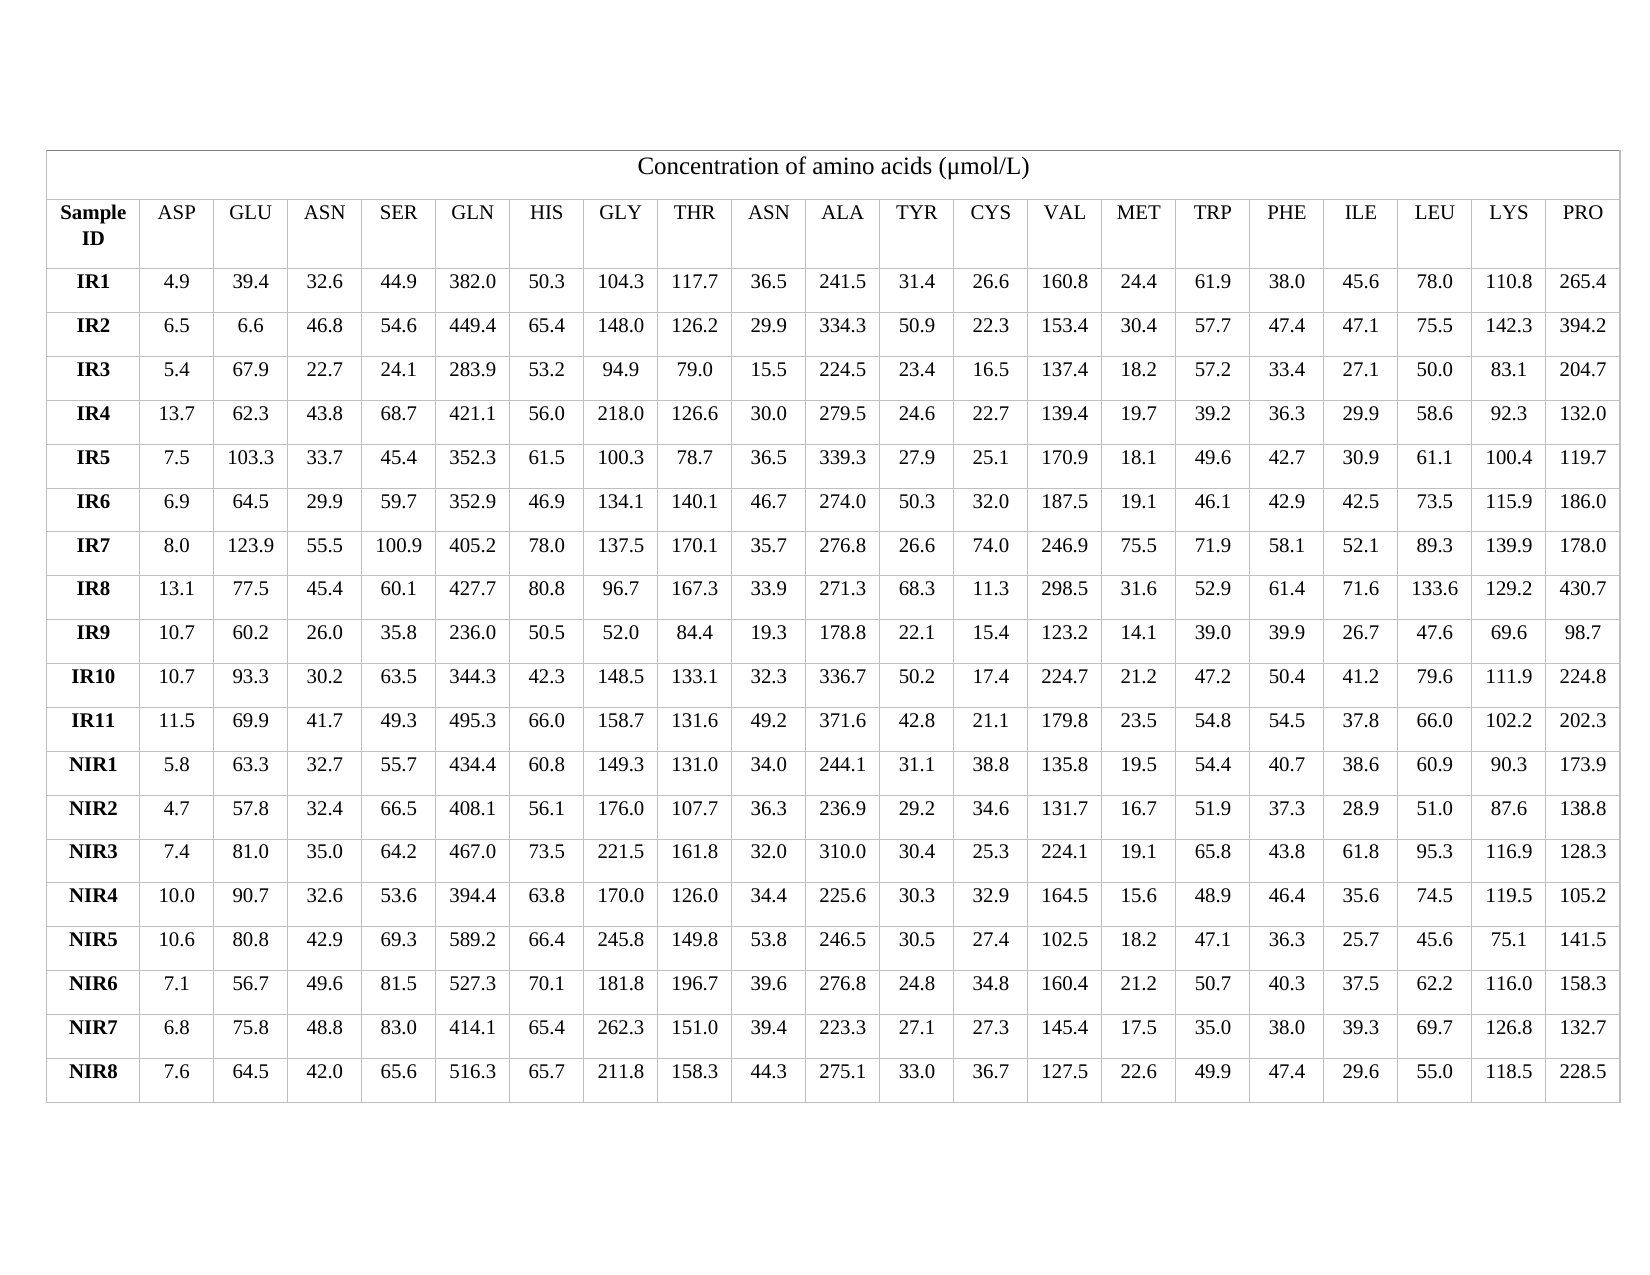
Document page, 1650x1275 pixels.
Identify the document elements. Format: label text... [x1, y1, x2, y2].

table_cell NIR5 [47, 927, 139, 970]
table_cell 56.0 [510, 401, 583, 444]
table_cell 34.6 [954, 796, 1027, 838]
table_cell 30.2 [288, 664, 361, 707]
table_cell 173.9 [1546, 752, 1619, 794]
table_cell 26.6 [954, 269, 1027, 312]
table_cell 179.8 [1028, 708, 1101, 751]
table_cell 39.4 [214, 269, 287, 312]
table_cell 81.0 [214, 840, 287, 882]
table_cell 89.3 [1398, 532, 1471, 575]
table_cell 170.9 [1028, 445, 1101, 488]
table_cell 126.0 [658, 883, 731, 926]
table_cell 42.5 [1324, 489, 1397, 531]
table_cell 66.5 [362, 796, 435, 838]
table_cell 434.4 [436, 752, 509, 794]
table_cell 52.1 [1324, 532, 1397, 575]
table_cell 39.0 [1176, 620, 1249, 663]
table_cell VAL [1028, 200, 1101, 268]
table_cell 62.2 [1398, 971, 1471, 1014]
table_cell 77.5 [214, 576, 287, 619]
table_cell 93.3 [214, 664, 287, 707]
table_cell 46.7 [732, 489, 805, 531]
table_cell 78.0 [1398, 269, 1471, 312]
table_cell 211.8 [584, 1059, 657, 1102]
table_cell 49.6 [1176, 445, 1249, 488]
table_cell SER [362, 200, 435, 268]
table_cell LEU [1398, 200, 1471, 268]
table_cell 60.8 [510, 752, 583, 794]
table_cell 133.6 [1398, 576, 1471, 619]
table_cell 75.5 [1398, 313, 1471, 356]
table_cell 218.0 [584, 401, 657, 444]
table_cell 105.2 [1546, 883, 1619, 926]
table_cell IR2 [47, 313, 139, 356]
table_cell 126.6 [658, 401, 731, 444]
table_cell 408.1 [436, 796, 509, 838]
table_cell 62.3 [214, 401, 287, 444]
table_cell 17.4 [954, 664, 1027, 707]
table_cell IR3 [47, 357, 139, 400]
table_cell 131.7 [1028, 796, 1101, 838]
table_cell 57.8 [214, 796, 287, 838]
table_cell 128.3 [1546, 840, 1619, 882]
table_cell 123.2 [1028, 620, 1101, 663]
table_cell 36.3 [1250, 401, 1323, 444]
table_cell NIR8 [47, 1059, 139, 1102]
table_cell 151.0 [658, 1015, 731, 1058]
table_cell 339.3 [806, 445, 879, 488]
table_cell NIR4 [47, 883, 139, 926]
table_cell 73.5 [510, 840, 583, 882]
table_cell 53.2 [510, 357, 583, 400]
table_cell 11.3 [954, 576, 1027, 619]
table_cell 50.9 [880, 313, 953, 356]
table_cell 30.0 [732, 401, 805, 444]
table_cell 39.3 [1324, 1015, 1397, 1058]
table_cell 83.1 [1472, 357, 1545, 400]
table_cell 279.5 [806, 401, 879, 444]
table_cell 36.5 [732, 445, 805, 488]
table_cell 102.2 [1472, 708, 1545, 751]
table_cell 19.1 [1102, 489, 1175, 531]
table_cell 32.6 [288, 883, 361, 926]
table_cell 135.8 [1028, 752, 1101, 794]
table_cell 102.5 [1028, 927, 1101, 970]
table_cell 51.9 [1176, 796, 1249, 838]
table_cell 27.9 [880, 445, 953, 488]
table_cell 42.9 [1250, 489, 1323, 531]
table_cell 352.3 [436, 445, 509, 488]
table_cell 115.9 [1472, 489, 1545, 531]
table_cell 187.5 [1028, 489, 1101, 531]
table_cell 148.0 [584, 313, 657, 356]
table_cell 29.9 [732, 313, 805, 356]
table_cell 6.8 [140, 1015, 213, 1058]
table_cell 69.7 [1398, 1015, 1471, 1058]
table_cell 42.9 [288, 927, 361, 970]
table_cell 241.5 [806, 269, 879, 312]
table_cell 283.9 [436, 357, 509, 400]
table_cell 54.8 [1176, 708, 1249, 751]
table_cell 35.7 [732, 532, 805, 575]
table_cell 67.9 [214, 357, 287, 400]
table_cell 21.1 [954, 708, 1027, 751]
table_cell 274.0 [806, 489, 879, 531]
table_cell 38.6 [1324, 752, 1397, 794]
table_cell 29.6 [1324, 1059, 1397, 1102]
table_cell 27.3 [954, 1015, 1027, 1058]
table_cell 132.0 [1546, 401, 1619, 444]
table_cell 21.2 [1102, 971, 1175, 1014]
table_cell 61.5 [510, 445, 583, 488]
table_cell 42.7 [1250, 445, 1323, 488]
table_cell 30.3 [880, 883, 953, 926]
table_cell 421.1 [436, 401, 509, 444]
table_cell 24.6 [880, 401, 953, 444]
table_cell GLU [214, 200, 287, 268]
table_cell 50.2 [880, 664, 953, 707]
table_cell 310.0 [806, 840, 879, 882]
table_cell 38.8 [954, 752, 1027, 794]
table_cell 19.1 [1102, 840, 1175, 882]
table_cell 34.4 [732, 883, 805, 926]
table_cell 244.1 [806, 752, 879, 794]
table_cell 55.7 [362, 752, 435, 794]
table_cell 204.7 [1546, 357, 1619, 400]
table_cell 56.1 [510, 796, 583, 838]
table_cell IR4 [47, 401, 139, 444]
table_cell 35.8 [362, 620, 435, 663]
table_cell 140.1 [658, 489, 731, 531]
table_cell 5.8 [140, 752, 213, 794]
table_cell 37.3 [1250, 796, 1323, 838]
table_cell 84.4 [658, 620, 731, 663]
table_cell 66.4 [510, 927, 583, 970]
table_cell 65.8 [1176, 840, 1249, 882]
table_cell 344.3 [436, 664, 509, 707]
table_cell 22.6 [1102, 1059, 1175, 1102]
table_cell IR11 [47, 708, 139, 751]
table_cell 142.3 [1472, 313, 1545, 356]
table_cell 66.0 [510, 708, 583, 751]
table_cell 178.0 [1546, 532, 1619, 575]
table_cell 10.6 [140, 927, 213, 970]
table_cell 50.4 [1250, 664, 1323, 707]
table_cell 30.4 [880, 840, 953, 882]
table_cell 47.6 [1398, 620, 1471, 663]
table_cell 31.1 [880, 752, 953, 794]
table_cell 236.0 [436, 620, 509, 663]
table_cell 170.1 [658, 532, 731, 575]
table_cell IR9 [47, 620, 139, 663]
table_cell 25.7 [1324, 927, 1397, 970]
table_cell 32.3 [732, 664, 805, 707]
table_cell 28.9 [1324, 796, 1397, 838]
table_cell 36.7 [954, 1059, 1027, 1102]
table_cell 178.8 [806, 620, 879, 663]
table_cell 52.9 [1176, 576, 1249, 619]
table_cell 129.2 [1472, 576, 1545, 619]
table_cell PHE [1250, 200, 1323, 268]
table_cell 29.9 [1324, 401, 1397, 444]
table_cell 55.5 [288, 532, 361, 575]
table_cell 54.4 [1176, 752, 1249, 794]
table_cell IR1 [47, 269, 139, 312]
table_cell 119.5 [1472, 883, 1545, 926]
table_cell 75.1 [1472, 927, 1545, 970]
table_cell 589.2 [436, 927, 509, 970]
table_cell 46.4 [1250, 883, 1323, 926]
table_cell 275.1 [806, 1059, 879, 1102]
table_cell 42.3 [510, 664, 583, 707]
table_cell 7.5 [140, 445, 213, 488]
table_cell 16.5 [954, 357, 1027, 400]
table_cell 15.4 [954, 620, 1027, 663]
table_cell 58.6 [1398, 401, 1471, 444]
table_cell NIR3 [47, 840, 139, 882]
table_cell 23.5 [1102, 708, 1175, 751]
table_cell 50.5 [510, 620, 583, 663]
table_cell TRP [1176, 200, 1249, 268]
table_cell 148.5 [584, 664, 657, 707]
table_cell 36.5 [732, 269, 805, 312]
table_cell 71.6 [1324, 576, 1397, 619]
table_cell 138.8 [1546, 796, 1619, 838]
table_cell 32.6 [288, 269, 361, 312]
table_cell 160.8 [1028, 269, 1101, 312]
table_cell 24.1 [362, 357, 435, 400]
table_cell LYS [1472, 200, 1545, 268]
table_cell 228.5 [1546, 1059, 1619, 1102]
table_cell 265.4 [1546, 269, 1619, 312]
table_cell 116.0 [1472, 971, 1545, 1014]
table_cell 495.3 [436, 708, 509, 751]
table_cell 26.6 [880, 532, 953, 575]
table_cell 68.7 [362, 401, 435, 444]
table_cell 11.5 [140, 708, 213, 751]
table_cell 149.8 [658, 927, 731, 970]
table_cell 61.8 [1324, 840, 1397, 882]
table_cell 70.1 [510, 971, 583, 1014]
table_cell 336.7 [806, 664, 879, 707]
table_cell 10.7 [140, 664, 213, 707]
table_cell 149.3 [584, 752, 657, 794]
table_cell 117.7 [658, 269, 731, 312]
table_cell 90.7 [214, 883, 287, 926]
table_cell IR8 [47, 576, 139, 619]
table_cell 224.5 [806, 357, 879, 400]
table_cell 161.8 [658, 840, 731, 882]
table_header Concentration of amino acids (μmol/L) [47, 151, 1619, 198]
table_cell 48.9 [1176, 883, 1249, 926]
table_cell 224.1 [1028, 840, 1101, 882]
table_cell 10.0 [140, 883, 213, 926]
table_cell 196.7 [658, 971, 731, 1014]
table_cell 137.5 [584, 532, 657, 575]
table_cell 126.2 [658, 313, 731, 356]
table_cell 8.0 [140, 532, 213, 575]
table_cell 110.8 [1472, 269, 1545, 312]
table_cell 30.5 [880, 927, 953, 970]
table_cell 158.3 [658, 1059, 731, 1102]
table_cell 527.3 [436, 971, 509, 1014]
table_cell 96.7 [584, 576, 657, 619]
table_cell 79.0 [658, 357, 731, 400]
table_cell 58.1 [1250, 532, 1323, 575]
table_cell 24.4 [1102, 269, 1175, 312]
table_cell 47.4 [1250, 313, 1323, 356]
table_cell 81.5 [362, 971, 435, 1014]
table_cell 60.1 [362, 576, 435, 619]
table_cell 27.4 [954, 927, 1027, 970]
table_cell 134.1 [584, 489, 657, 531]
table_cell ALA [806, 200, 879, 268]
table_cell 394.2 [1546, 313, 1619, 356]
table_cell 5.4 [140, 357, 213, 400]
table_cell 352.9 [436, 489, 509, 531]
table_cell 158.3 [1546, 971, 1619, 1014]
table_cell 202.3 [1546, 708, 1619, 751]
table_cell 32.0 [954, 489, 1027, 531]
table_cell 40.7 [1250, 752, 1323, 794]
table_cell 132.7 [1546, 1015, 1619, 1058]
table_cell 46.9 [510, 489, 583, 531]
table_cell 51.0 [1398, 796, 1471, 838]
table_cell IR10 [47, 664, 139, 707]
table_cell 34.0 [732, 752, 805, 794]
table_cell 430.7 [1546, 576, 1619, 619]
table_cell 414.1 [436, 1015, 509, 1058]
table_cell 50.7 [1176, 971, 1249, 1014]
table_cell 43.8 [1250, 840, 1323, 882]
table_cell 38.0 [1250, 1015, 1323, 1058]
table_cell 236.9 [806, 796, 879, 838]
table_cell 60.9 [1398, 752, 1471, 794]
table_cell 53.8 [732, 927, 805, 970]
table_cell 31.4 [880, 269, 953, 312]
table_cell 111.9 [1472, 664, 1545, 707]
table_cell THR [658, 200, 731, 268]
table_cell 39.4 [732, 1015, 805, 1058]
table_cell 38.0 [1250, 269, 1323, 312]
table_cell 71.9 [1176, 532, 1249, 575]
table_cell 35.0 [1176, 1015, 1249, 1058]
table_cell 68.3 [880, 576, 953, 619]
table_cell 65.7 [510, 1059, 583, 1102]
table_cell 94.9 [584, 357, 657, 400]
table_cell 133.1 [658, 664, 731, 707]
table_cell 63.5 [362, 664, 435, 707]
table_cell 80.8 [214, 927, 287, 970]
table_cell 123.9 [214, 532, 287, 575]
table_cell 19.7 [1102, 401, 1175, 444]
table_cell GLY [584, 200, 657, 268]
table_cell 95.3 [1398, 840, 1471, 882]
table_cell 42.0 [288, 1059, 361, 1102]
table_cell 271.3 [806, 576, 879, 619]
table_cell 39.6 [732, 971, 805, 1014]
table_cell 405.2 [436, 532, 509, 575]
table_cell 32.0 [732, 840, 805, 882]
table_cell 46.8 [288, 313, 361, 356]
table_cell 30.4 [1102, 313, 1175, 356]
table_cell 49.2 [732, 708, 805, 751]
table_cell 39.2 [1176, 401, 1249, 444]
table_cell 107.7 [658, 796, 731, 838]
table_cell 45.4 [362, 445, 435, 488]
table_cell 36.3 [732, 796, 805, 838]
table_cell 54.6 [362, 313, 435, 356]
table_cell 126.8 [1472, 1015, 1545, 1058]
table_cell 131.6 [658, 708, 731, 751]
table_cell 467.0 [436, 840, 509, 882]
table_cell 87.6 [1472, 796, 1545, 838]
table_cell NIR7 [47, 1015, 139, 1058]
table_cell ASN [732, 200, 805, 268]
table_cell 394.4 [436, 883, 509, 926]
table_cell 60.2 [214, 620, 287, 663]
table_cell 23.4 [880, 357, 953, 400]
table_cell 167.3 [658, 576, 731, 619]
table_cell 50.3 [880, 489, 953, 531]
table_cell 22.3 [954, 313, 1027, 356]
table_cell 25.1 [954, 445, 1027, 488]
table_cell 50.0 [1398, 357, 1471, 400]
table_cell 59.7 [362, 489, 435, 531]
table_cell 13.1 [140, 576, 213, 619]
table_cell 371.6 [806, 708, 879, 751]
table_cell 221.5 [584, 840, 657, 882]
table_cell 131.0 [658, 752, 731, 794]
table_cell 22.7 [288, 357, 361, 400]
table_cell 43.8 [288, 401, 361, 444]
table_cell ASN [288, 200, 361, 268]
table_cell 104.3 [584, 269, 657, 312]
table_cell Sample ID [47, 200, 139, 268]
table_cell 6.6 [214, 313, 287, 356]
table_cell 164.5 [1028, 883, 1101, 926]
table_cell 79.6 [1398, 664, 1471, 707]
table_cell 41.7 [288, 708, 361, 751]
table_cell 49.6 [288, 971, 361, 1014]
table_cell 14.1 [1102, 620, 1175, 663]
table_cell 32.4 [288, 796, 361, 838]
table_cell 224.8 [1546, 664, 1619, 707]
table_cell 45.6 [1324, 269, 1397, 312]
table_cell 4.9 [140, 269, 213, 312]
table_cell 66.0 [1398, 708, 1471, 751]
table_cell 6.5 [140, 313, 213, 356]
table_cell 30.9 [1324, 445, 1397, 488]
table_cell 46.1 [1176, 489, 1249, 531]
table_cell 53.6 [362, 883, 435, 926]
table_cell 25.3 [954, 840, 1027, 882]
table_cell 334.3 [806, 313, 879, 356]
table_cell 176.0 [584, 796, 657, 838]
table_cell NIR2 [47, 796, 139, 838]
table_cell 24.8 [880, 971, 953, 1014]
table_cell 47.4 [1250, 1059, 1323, 1102]
table_cell 63.8 [510, 883, 583, 926]
table_cell MET [1102, 200, 1175, 268]
table_cell 100.4 [1472, 445, 1545, 488]
table_cell 54.5 [1250, 708, 1323, 751]
table_cell 44.3 [732, 1059, 805, 1102]
table_cell 69.3 [362, 927, 435, 970]
table_cell 153.4 [1028, 313, 1101, 356]
table_cell ASP [140, 200, 213, 268]
table_cell 27.1 [1324, 357, 1397, 400]
table_cell 78.0 [510, 532, 583, 575]
table_cell 15.5 [732, 357, 805, 400]
table_cell 26.0 [288, 620, 361, 663]
table_cell 74.5 [1398, 883, 1471, 926]
table_cell 65.6 [362, 1059, 435, 1102]
table_cell 37.5 [1324, 971, 1397, 1014]
table_cell 31.6 [1102, 576, 1175, 619]
table_cell 64.5 [214, 1059, 287, 1102]
table_cell 116.9 [1472, 840, 1545, 882]
table_cell 44.9 [362, 269, 435, 312]
table_cell 427.7 [436, 576, 509, 619]
table_cell 262.3 [584, 1015, 657, 1058]
table_cell 34.8 [954, 971, 1027, 1014]
table_cell 47.2 [1176, 664, 1249, 707]
table_cell 145.4 [1028, 1015, 1101, 1058]
table_cell 92.3 [1472, 401, 1545, 444]
table_cell 7.6 [140, 1059, 213, 1102]
table_cell 449.4 [436, 313, 509, 356]
table_cell 49.9 [1176, 1059, 1249, 1102]
table_cell 47.1 [1324, 313, 1397, 356]
table_cell NIR6 [47, 971, 139, 1014]
table_cell 42.8 [880, 708, 953, 751]
table_cell 100.3 [584, 445, 657, 488]
table_cell 57.7 [1176, 313, 1249, 356]
table_cell 118.5 [1472, 1059, 1545, 1102]
table_cell CYS [954, 200, 1027, 268]
table_cell 61.1 [1398, 445, 1471, 488]
table_cell 19.3 [732, 620, 805, 663]
table_cell 119.7 [1546, 445, 1619, 488]
table_cell 26.7 [1324, 620, 1397, 663]
table_cell 40.3 [1250, 971, 1323, 1014]
table_cell 47.1 [1176, 927, 1249, 970]
table_cell 246.9 [1028, 532, 1101, 575]
table_cell 18.2 [1102, 927, 1175, 970]
table_cell 245.8 [584, 927, 657, 970]
table_cell NIR1 [47, 752, 139, 794]
table_cell 98.7 [1546, 620, 1619, 663]
table_cell 57.2 [1176, 357, 1249, 400]
table_cell 33.9 [732, 576, 805, 619]
table_cell 45.4 [288, 576, 361, 619]
table_cell 64.2 [362, 840, 435, 882]
table_cell 41.2 [1324, 664, 1397, 707]
table_cell 78.7 [658, 445, 731, 488]
table_cell PRO [1546, 200, 1619, 268]
table_cell 225.6 [806, 883, 879, 926]
table_cell 61.4 [1250, 576, 1323, 619]
table_cell 65.4 [510, 1015, 583, 1058]
table_cell 276.8 [806, 971, 879, 1014]
table_cell 7.4 [140, 840, 213, 882]
table_cell 32.7 [288, 752, 361, 794]
table_cell 55.0 [1398, 1059, 1471, 1102]
table_cell 22.1 [880, 620, 953, 663]
table_cell 29.9 [288, 489, 361, 531]
table_cell 75.5 [1102, 532, 1175, 575]
table_cell 83.0 [362, 1015, 435, 1058]
table_cell 224.7 [1028, 664, 1101, 707]
table_cell 75.8 [214, 1015, 287, 1058]
table_cell ILE [1324, 200, 1397, 268]
table_cell 382.0 [436, 269, 509, 312]
table_cell 73.5 [1398, 489, 1471, 531]
table_cell 80.8 [510, 576, 583, 619]
table_cell 139.9 [1472, 532, 1545, 575]
table_cell 160.4 [1028, 971, 1101, 1014]
table_cell 37.8 [1324, 708, 1397, 751]
table_cell 48.8 [288, 1015, 361, 1058]
table_cell 22.7 [954, 401, 1027, 444]
table_cell 141.5 [1546, 927, 1619, 970]
table_cell 516.3 [436, 1059, 509, 1102]
table_cell 35.0 [288, 840, 361, 882]
table_cell HIS [510, 200, 583, 268]
table_cell 56.7 [214, 971, 287, 1014]
table_cell 4.7 [140, 796, 213, 838]
table_cell 90.3 [1472, 752, 1545, 794]
table_cell 10.7 [140, 620, 213, 663]
table_cell 18.1 [1102, 445, 1175, 488]
table_cell 137.4 [1028, 357, 1101, 400]
table_cell 69.9 [214, 708, 287, 751]
table_cell IR6 [47, 489, 139, 531]
table_cell 29.2 [880, 796, 953, 838]
table_cell 7.1 [140, 971, 213, 1014]
table_cell 36.3 [1250, 927, 1323, 970]
table_cell 52.0 [584, 620, 657, 663]
table_cell 63.3 [214, 752, 287, 794]
table_cell 13.7 [140, 401, 213, 444]
table_cell 158.7 [584, 708, 657, 751]
table_cell 170.0 [584, 883, 657, 926]
table_cell 39.9 [1250, 620, 1323, 663]
table_cell 35.6 [1324, 883, 1397, 926]
table_cell GLN [436, 200, 509, 268]
table_cell 33.0 [880, 1059, 953, 1102]
table_cell 18.2 [1102, 357, 1175, 400]
table_cell 27.1 [880, 1015, 953, 1058]
table_cell 32.9 [954, 883, 1027, 926]
table_cell 223.3 [806, 1015, 879, 1058]
table_cell 15.6 [1102, 883, 1175, 926]
table_cell 64.5 [214, 489, 287, 531]
table_cell 186.0 [1546, 489, 1619, 531]
table_cell 45.6 [1398, 927, 1471, 970]
table_cell 33.4 [1250, 357, 1323, 400]
table_cell 16.7 [1102, 796, 1175, 838]
table_cell 298.5 [1028, 576, 1101, 619]
table_cell 276.8 [806, 532, 879, 575]
table_cell 6.9 [140, 489, 213, 531]
table_cell IR5 [47, 445, 139, 488]
table_cell 246.5 [806, 927, 879, 970]
table_cell IR7 [47, 532, 139, 575]
table_cell 65.4 [510, 313, 583, 356]
table_cell 21.2 [1102, 664, 1175, 707]
table_cell 100.9 [362, 532, 435, 575]
table_cell TYR [880, 200, 953, 268]
table_cell 103.3 [214, 445, 287, 488]
table_cell 69.6 [1472, 620, 1545, 663]
table_cell 17.5 [1102, 1015, 1175, 1058]
table_cell 19.5 [1102, 752, 1175, 794]
table_cell 181.8 [584, 971, 657, 1014]
table_cell 74.0 [954, 532, 1027, 575]
table_cell 139.4 [1028, 401, 1101, 444]
table_cell 61.9 [1176, 269, 1249, 312]
table_cell 33.7 [288, 445, 361, 488]
table_cell 50.3 [510, 269, 583, 312]
table_cell 49.3 [362, 708, 435, 751]
table_cell 127.5 [1028, 1059, 1101, 1102]
